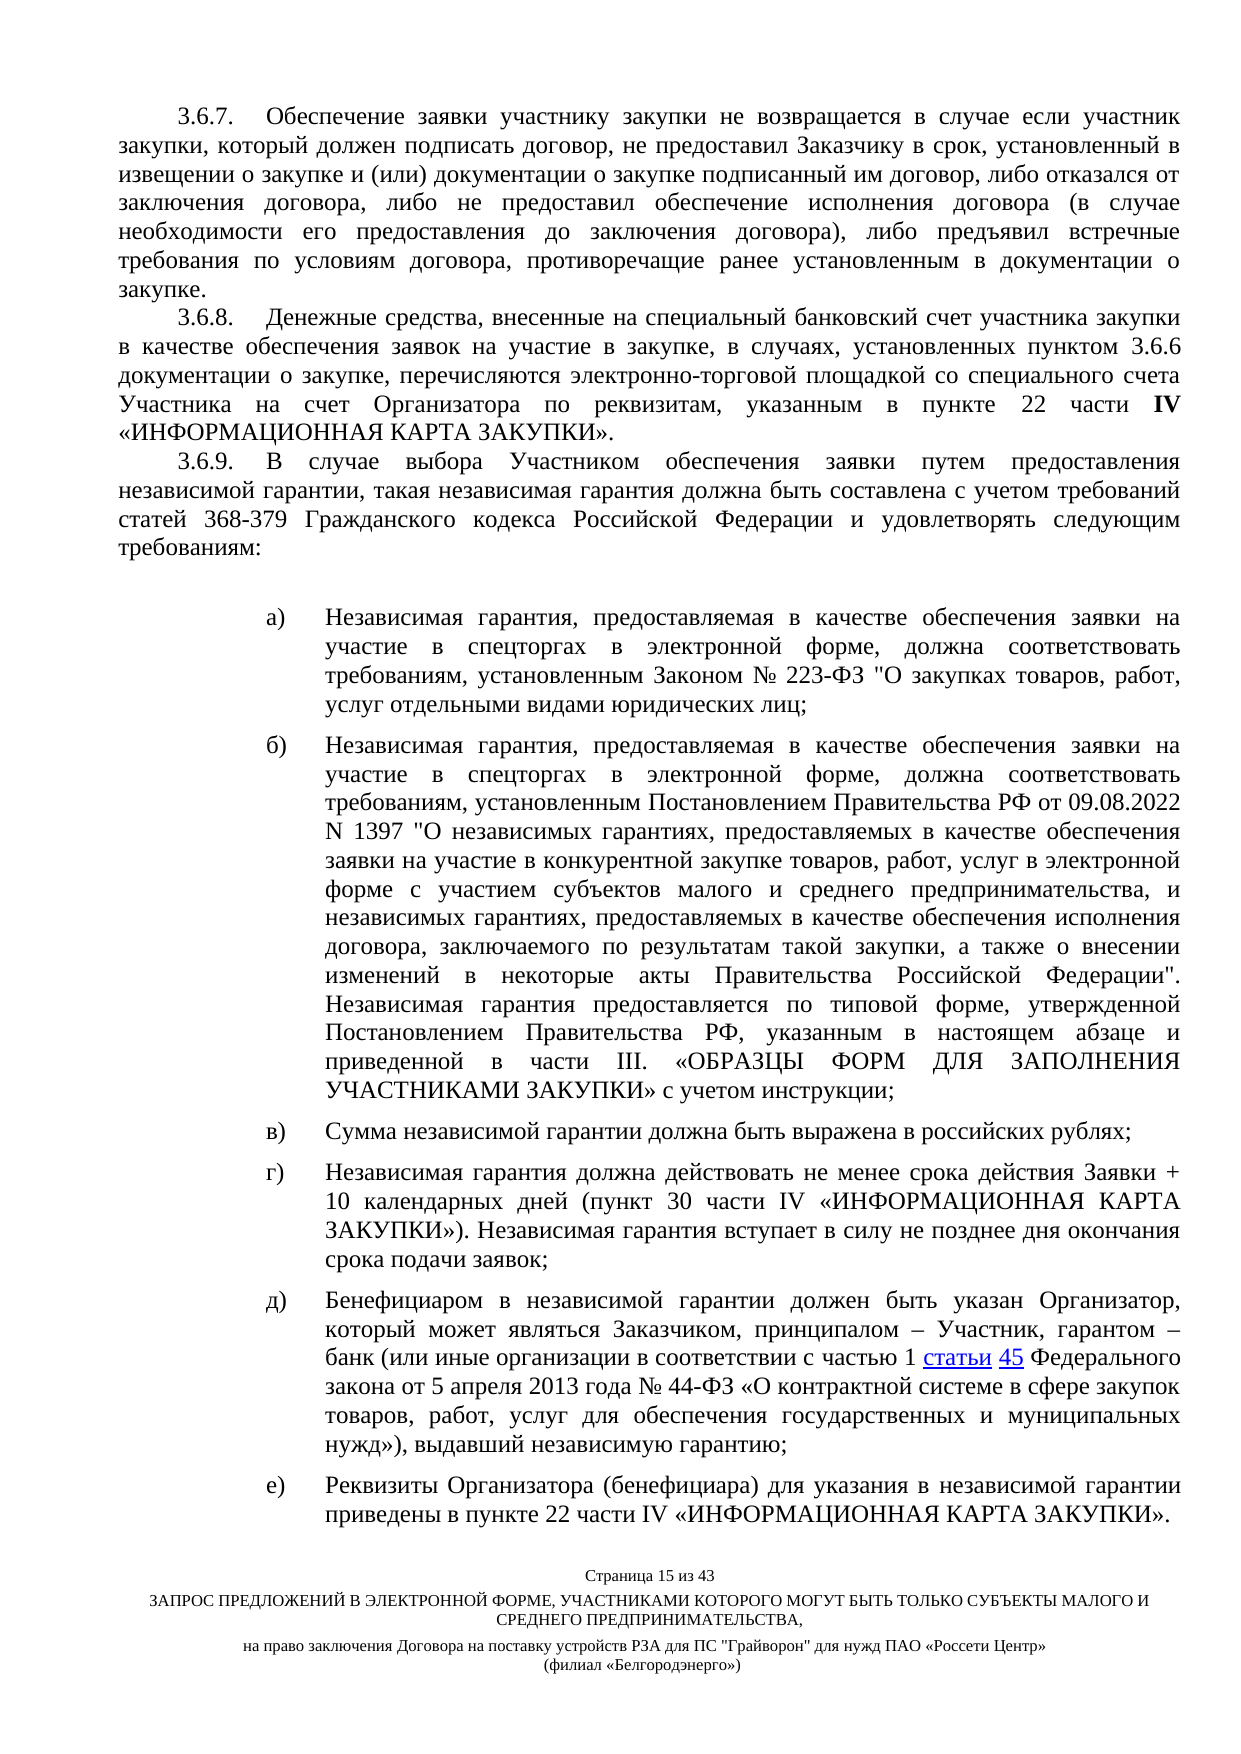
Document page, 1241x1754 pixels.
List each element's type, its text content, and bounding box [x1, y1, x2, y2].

subtitle В случае выбора Участником обеспечения заявки путем предоставления независимой гарантии, такая независимая гарантия должна быть составлена с учетом требований статей 368-379 Гражданского кодекса Российской Федерации и удовлетворять следующим требованиям: [118, 446, 1181, 561]
subtitle Обеспечение заявки участнику закупки не возвращается в случае если участник закупки, который должен подписать договор, не предоставил Заказчику в срок, установленный в извещении о закупке и (или) документации о закупке подписанный им договор, либо отказался от заключения договора, либо не предоставил обеспечение исполнения договора (в случае необходимости его предоставления до заключения договора), либо предъявил встречные требования по условиям договора, противоречащие ранее установленным в документации о закупке. [118, 101, 1181, 302]
list Независимая гарантия должна действовать не менее срока действия Заявки + 10 календарных дней (пункт 30 части IV «ИНФОРМАЦИОННАЯ КАРТА ЗАКУПКИ»). Независимая гарантия вступает в силу не позднее дня окончания срока подачи заявок; [266, 1157, 1181, 1272]
list Независимая гарантия, предоставляемая в качестве обеспечения заявки на участие в спецторгах в электронной форме, должна соответствовать требованиям, установленным Постановлением Правительства РФ от 09.08.2022 N 1397 "О независимых гарантиях, предоставляемых в качестве обеспечения заявки на участие в конкурентной закупке товаров, работ, услуг в электронной форме с участием субъектов малого и среднего предпринимательства, и независимых гарантиях, предоставляемых в качестве обеспечения исполнения договора, заключаемого по результатам такой закупки, а также о внесении изменений в некоторые акты Правительства Российской Федерации". Независимая гарантия предоставляется по типовой форме, утвержденной Постановлением Правительства РФ, указанным в настоящем абзаце и приведенной в части III. «ОБРАЗЦЫ ФОРМ ДЛЯ ЗАПОЛНЕНИЯ УЧАСТНИКАМИ ЗАКУПКИ» с учетом инструкции; [266, 730, 1181, 1104]
list Независимая гарантия, предоставляемая в качестве обеспечения заявки на участие в спецторгах в электронной форме, должна соответствовать требованиям, установленным Законом № 223-ФЗ "О закупках товаров, работ, услуг отдельными видами юридических лиц; [266, 602, 1181, 717]
list Бенефициаром в независимой гарантии должен быть указан Организатор, который может являться Заказчиком, принципалом – Участник, гарантом – банк (или иные организации в соответствии с частью 1 статьи 45 Федерального закона от 5 апреля 2013 года № 44-ФЗ «О контрактной системе в сфере закупок товаров, работ, услуг для обеспечения государственных и муниципальных нужд»), выдавший независимую гарантию; [266, 1285, 1181, 1457]
subtitle Денежные средства, внесенные на специальный банковский счет участника закупки в качестве обеспечения заявок на участие в закупке, в случаях, установленных пунктом 3.6.6 документации о закупке, перечисляются электронно-торговой площадкой со специального счета Участника на счет Организатора по реквизитам, указанным в пункте 22 части IV «ИНФОРМАЦИОННАЯ КАРТА ЗАКУПКИ». [118, 302, 1181, 446]
list Сумма независимой гарантии должна быть выражена в российских рублях; [266, 1116, 1181, 1145]
list Реквизиты Организатора (бенефициара) для указания в независимой гарантии приведены в пункте 22 части IV «ИНФОРМАЦИОННАЯ КАРТА ЗАКУПКИ». [266, 1470, 1181, 1527]
